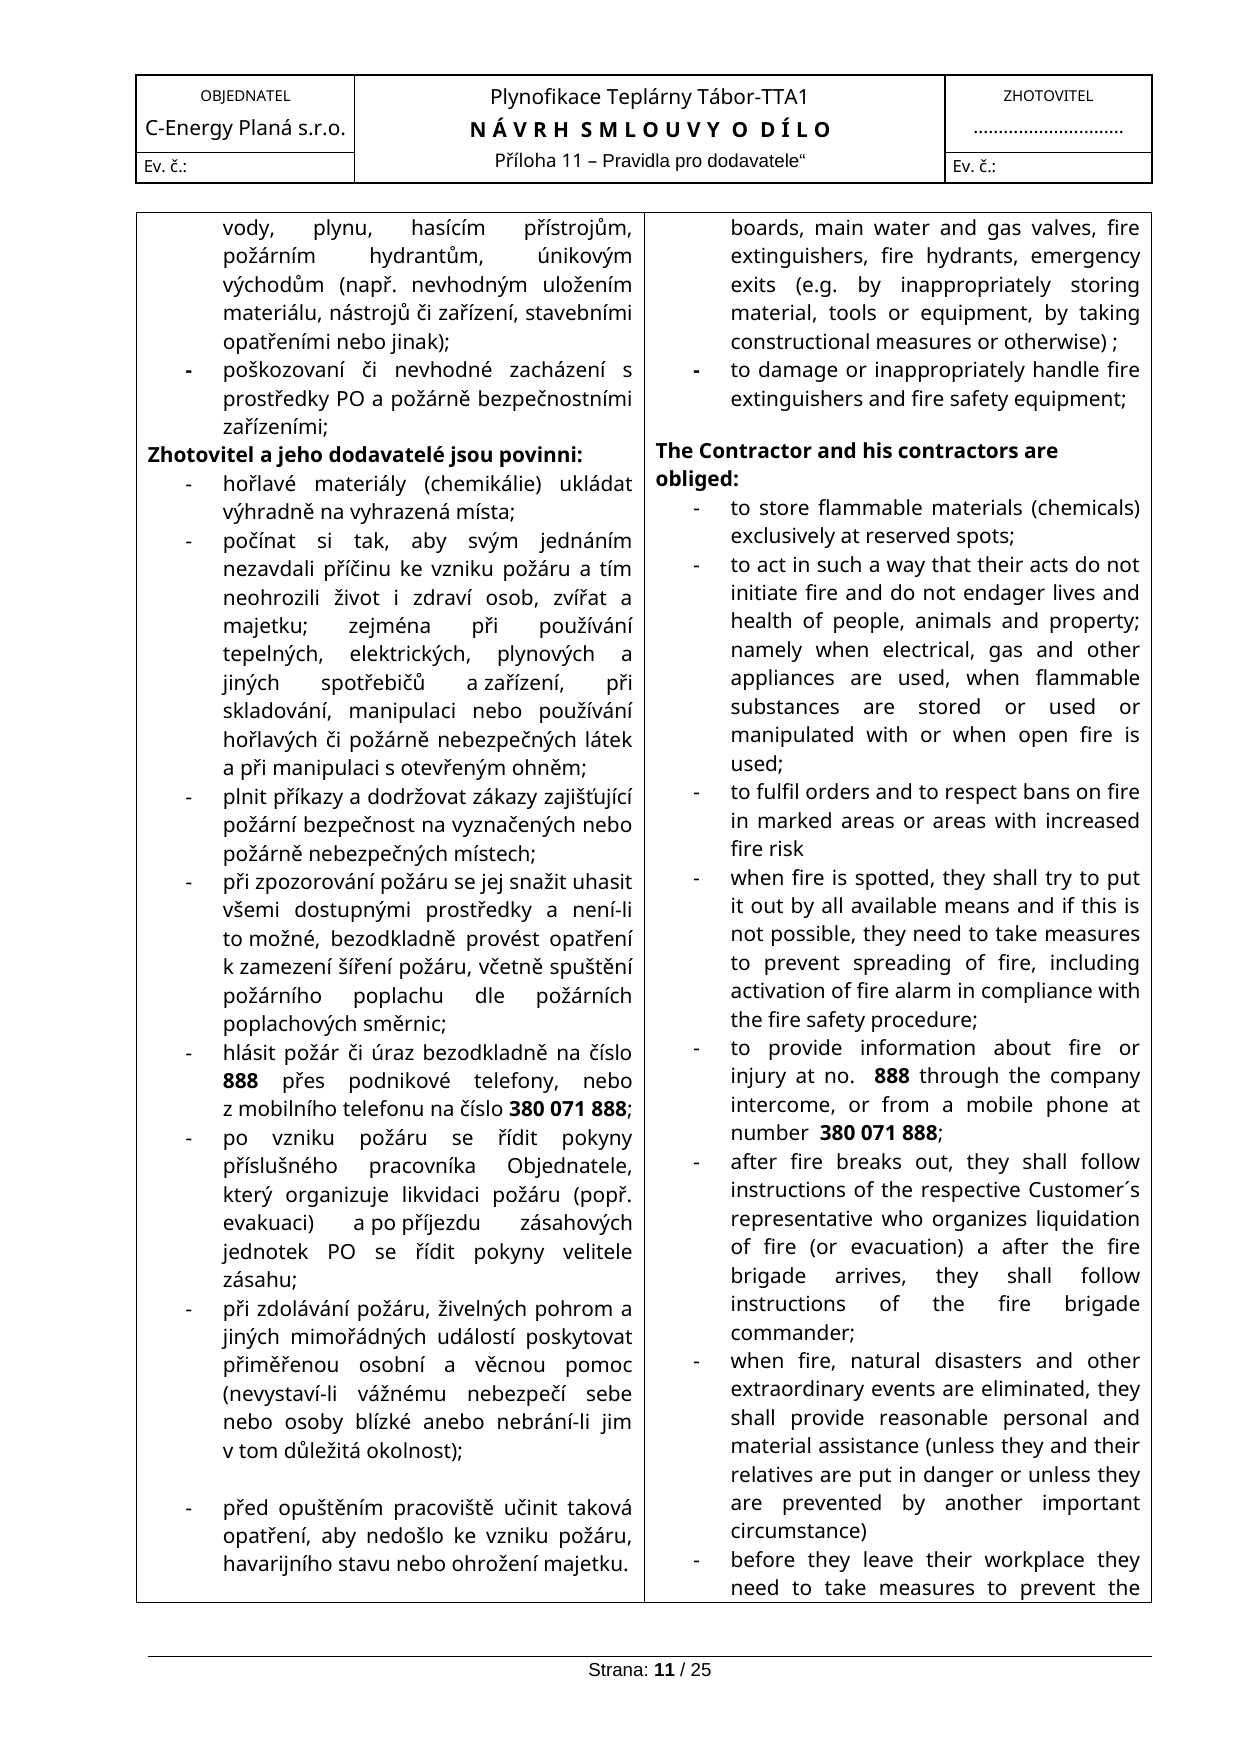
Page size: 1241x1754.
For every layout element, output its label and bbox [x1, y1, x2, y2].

table_header [645, 213, 1151, 1602]
table_header [137, 213, 644, 1602]
